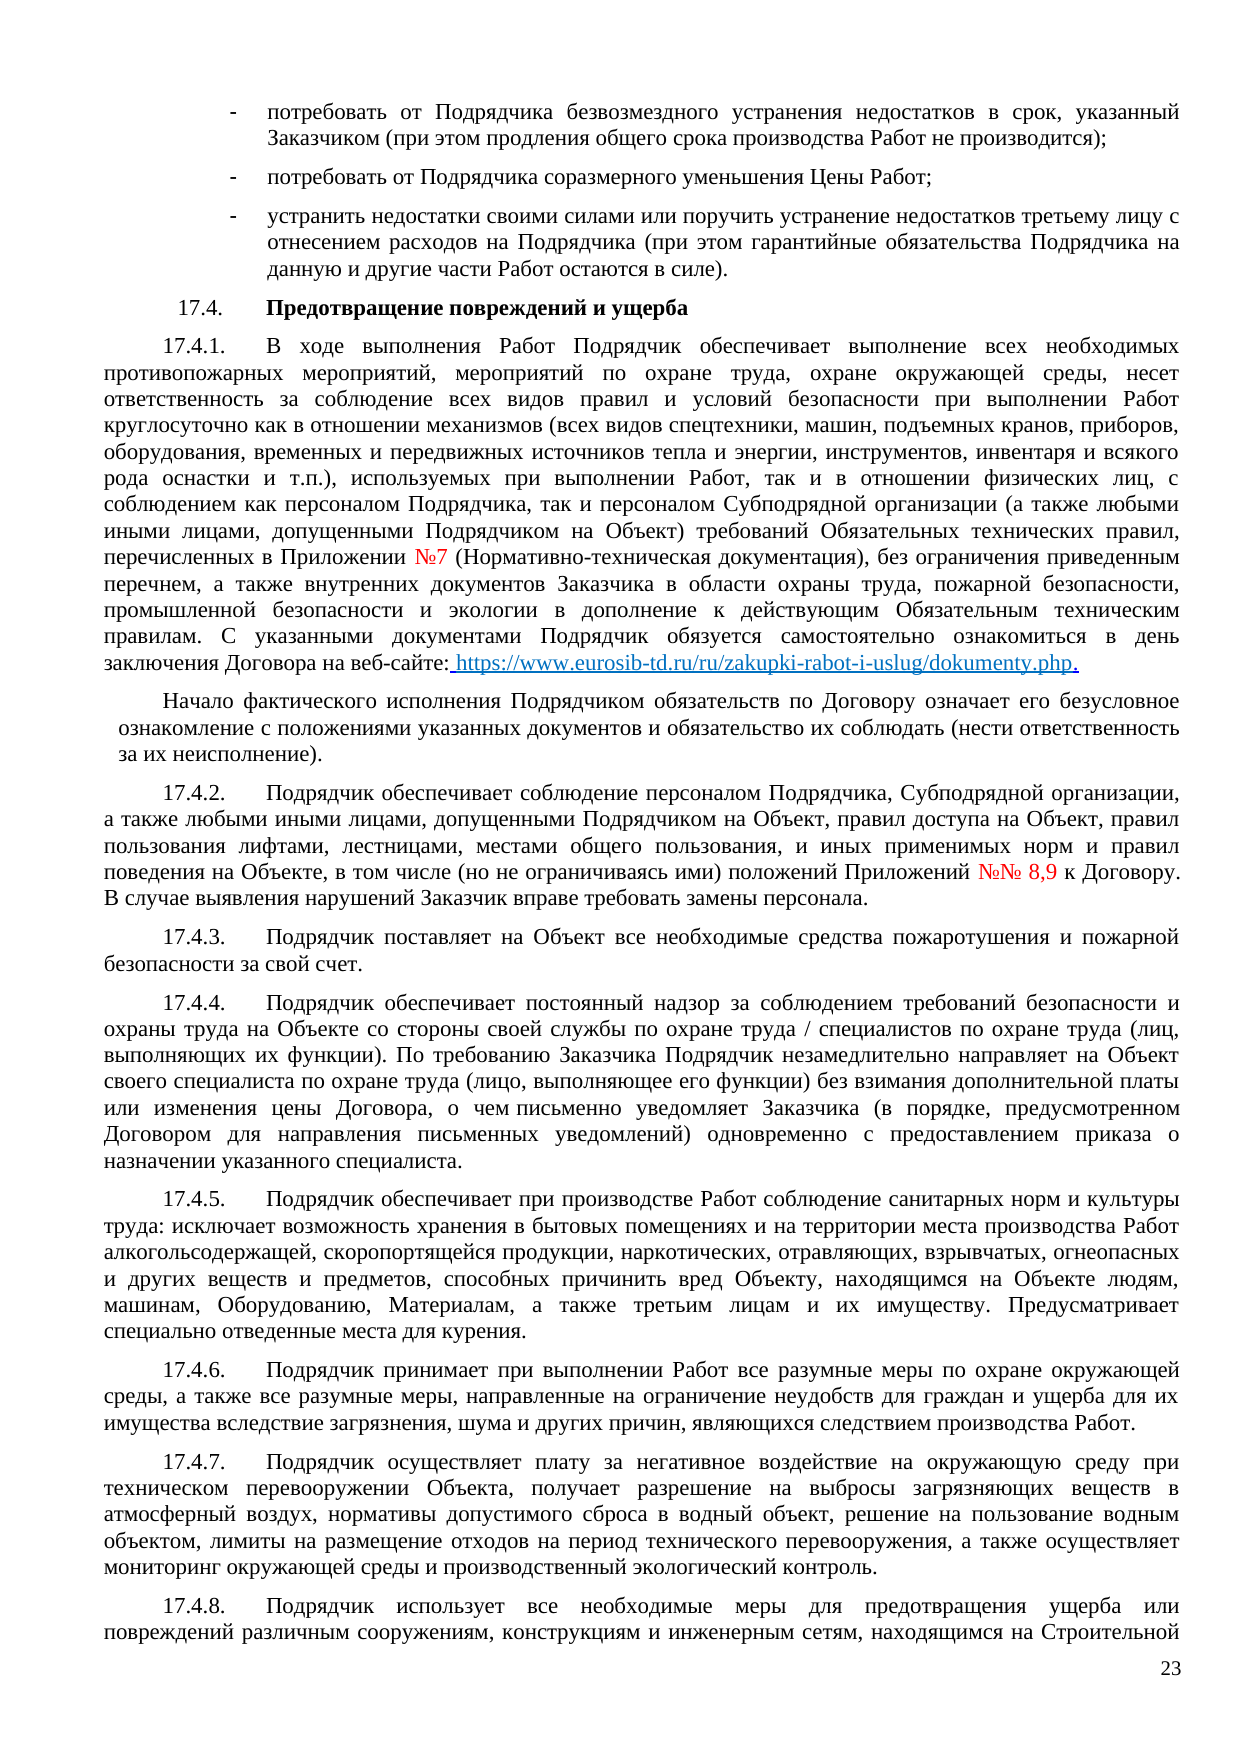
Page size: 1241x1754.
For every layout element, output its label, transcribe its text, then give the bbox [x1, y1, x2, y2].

text В ходе выполнения Работ Подрядчик обеспечивает выполнение всех необходимых противопожарных мероприятий, мероприятий по охране труда, охране окружающей среды, несет ответственность за соблюдение всех видов правил и условий безопасности при выполнении Работ круглосуточно как в отношении механизмов (всех видов спецтехники, машин, подъемных кранов, приборов, оборудования, временных и передвижных источников тепла и энергии, инструментов, инвентаря и всякого рода оснастки и т.п.), используемых при выполнении Работ, так и в отношении физических лиц, с соблюдением как персоналом Подрядчика, так и персоналом Субподрядной организации (а также любыми иными лицами, допущенными Подрядчиком на Объект) требований Обязательных технических правил, перечисленных в Приложении №7 (Нормативно-техническая документация), без ограничения приведенным перечнем, а также внутренних документов Заказчика в области охраны труда, пожарной безопасности, промышленной безопасности и экологии в дополнение к действующим Обязательным техническим правилам. С указанными документами Подрядчик обязуется самостоятельно ознакомиться в день заключения Договора на веб-сайте: . [103, 332, 1181, 675]
text Подрядчик обеспечивает соблюдение персоналом Подрядчика, Субподрядной организации, а также любыми иными лицами, допущенными Подрядчиком на Объект, правил доступа на Объект, правил пользования лифтами, лестницами, местами общего пользования, и иных применимых норм и правил поведения на Объекте, в том числе (но не ограничиваясь ими) положений Приложений №№ 8,9 к Договору. В случае выявления нарушений Заказчик вправе требовать замены персонала. [103, 779, 1181, 911]
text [103, 1592, 1181, 1645]
text Подрядчик осуществляет плату за негативное воздействие на окружающую среду при техническом перевооружении Объекта, получает разрешение на выбросы загрязняющих веществ в атмосферный воздух, нормативы допустимого сброса в водный объект, решение на пользование водным объектом, лимиты на размещение отходов на период технического перевооружения, а также осуществляет мониторинг окружающей среды и производственный экологический контроль. [103, 1448, 1181, 1579]
text Подрядчик обеспечивает постоянный надзор за соблюдением требований безопасности и охраны труда на Объекте со стороны своей службы по охране труда / специалистов по охране труда (лиц, выполняющих их функции). По требованию Заказчика Подрядчик незамедлительно направляет на Объект своего специалиста по охране труда (лицо, выполняющее его функции) без взимания дополнительной платы или изменения цены Договора, о чем письменно уведомляет Заказчика (в порядке, предусмотренном Договором для направления письменных уведомлений) одновременно с предоставлением приказа о назначении указанного специалиста. [103, 988, 1181, 1173]
text Предотвращение повреждений и ущерба [118, 293, 1181, 320]
text Подрядчик поставляет на Объект все необходимые средства пожаротушения и пожарной безопасности за свой счет. [103, 923, 1181, 976]
text Подрядчик обеспечивает при производстве Работ соблюдение санитарных норм и культуры труда: исключает возможность хранения в бытовых помещениях и на территории места производства Работ алкогольсодержащей, скоропортящейся продукции, наркотических, отравляющих, взрывчатых, огнеопасных и других веществ и предметов, способных причинить вред Объекту, находящимся на Объекте людям, машинам, Оборудованию, Материалам, а также третьим лицам и их имуществу. Предусматривает специально отведенные места для курения. [103, 1186, 1181, 1344]
text устранить недостатки своими силами или поручить устранение недостатков третьему лицу с отнесением расходов на Подрядчика (при этом гарантийные обязательства Подрядчика на данную и другие части Работ остаются в силе). [229, 202, 1181, 281]
list Начало фактического исполнения Подрядчиком обязательств по Договору означает его безусловное ознакомление с положениями указанных документов и обязательство их соблюдать (нести ответственность за их неисполнение). [118, 687, 1181, 767]
text потребовать от Подрядчика безвозмездного устранения недостатков в срок, указанный Заказчиком (при этом продления общего срока производства Работ не производится); [229, 98, 1181, 151]
text Подрядчик принимает при выполнении Работ все разумные меры по охране окружающей среды, а также все разумные меры, направленные на ограничение неудобств для граждан и ущерба для их имущества вследствие загрязнения, шума и других причин, являющихся следствием производства Работ. [103, 1356, 1181, 1435]
text потребовать от Подрядчика соразмерного уменьшения Цены Работ; [229, 163, 1181, 189]
